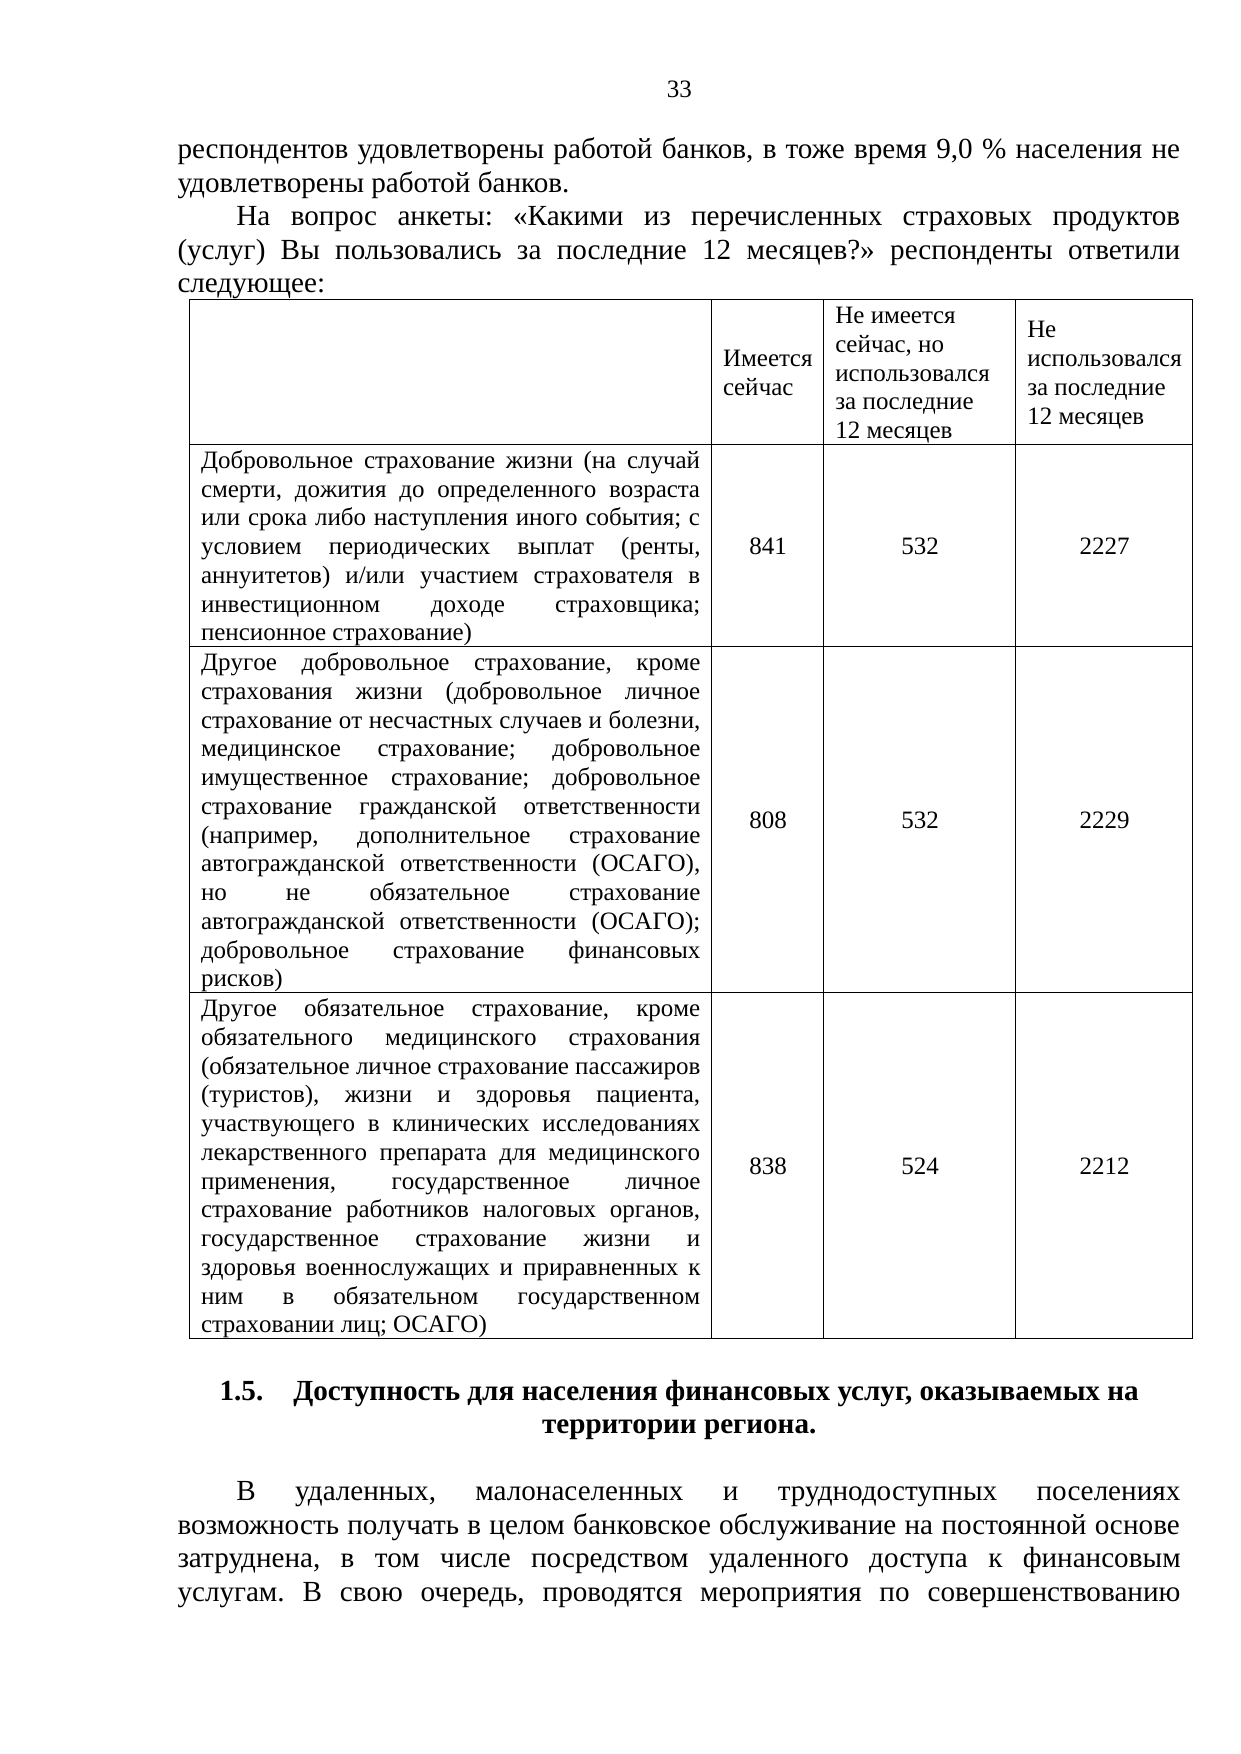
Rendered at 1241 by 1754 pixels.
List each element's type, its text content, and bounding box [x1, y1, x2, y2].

table_cell 532 [824, 445, 1015, 646]
list Доступность для населения финансовых услуг, оказываемых на территории региона. [177, 1373, 1181, 1440]
table_header Не использовался за последние 12 месяцев [1016, 300, 1192, 444]
table_header Не имеется сейчас, но использовался за последние 12 месяцев [824, 300, 1015, 444]
table_cell 2212 [1016, 993, 1192, 1338]
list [177, 1473, 1181, 1608]
table_cell 2229 [1016, 647, 1192, 992]
table_cell 524 [824, 993, 1015, 1338]
text На вопрос анкеты: «Какими из перечисленных страховых продуктов (услуг) Вы пользовались за последние 12 месяцев?» респонденты ответили следующее: [177, 198, 1181, 299]
table_cell 838 [712, 993, 823, 1338]
table_header Имеется сейчас [712, 300, 823, 444]
table_cell 841 [712, 445, 823, 646]
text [177, 131, 1181, 198]
table_cell Другое обязательное страхование, кроме обязательного медицинского страхования (обязательное личное страхование пассажиров (туристов), жизни и здоровья пациента, участвующего в клинических исследованиях лекарственного препарата для медицинского применения, государственное личное страхование работников налоговых органов, государственное страхование жизни и здоровья военнослужащих и приравненных к ним в обязательном государственном страховании лиц; ОСАГО) [190, 993, 711, 1338]
table_header [190, 300, 711, 444]
table_cell 808 [712, 647, 823, 992]
table_cell Добровольное страхование жизни (на случай смерти, дожития до определенного возраста или срока либо наступления иного события; с условием периодических выплат (ренты, аннуитетов) и/или участием страхователя в инвестиционном доходе страховщика; пенсионное страхование) [190, 445, 711, 646]
table_cell 2227 [1016, 445, 1192, 646]
table_cell Другое добровольное страхование, кроме страхования жизни (добровольное личное страхование от несчастных случаев и болезни, медицинское страхование; добровольное имущественное страхование; добровольное страхование гражданской ответственности (например, дополнительное страхование автогражданской ответственности (ОСАГО), но не обязательное страхование автогражданской ответственности (ОСАГО); добровольное страхование финансовых рисков) [190, 647, 711, 992]
table_cell 532 [824, 647, 1015, 992]
